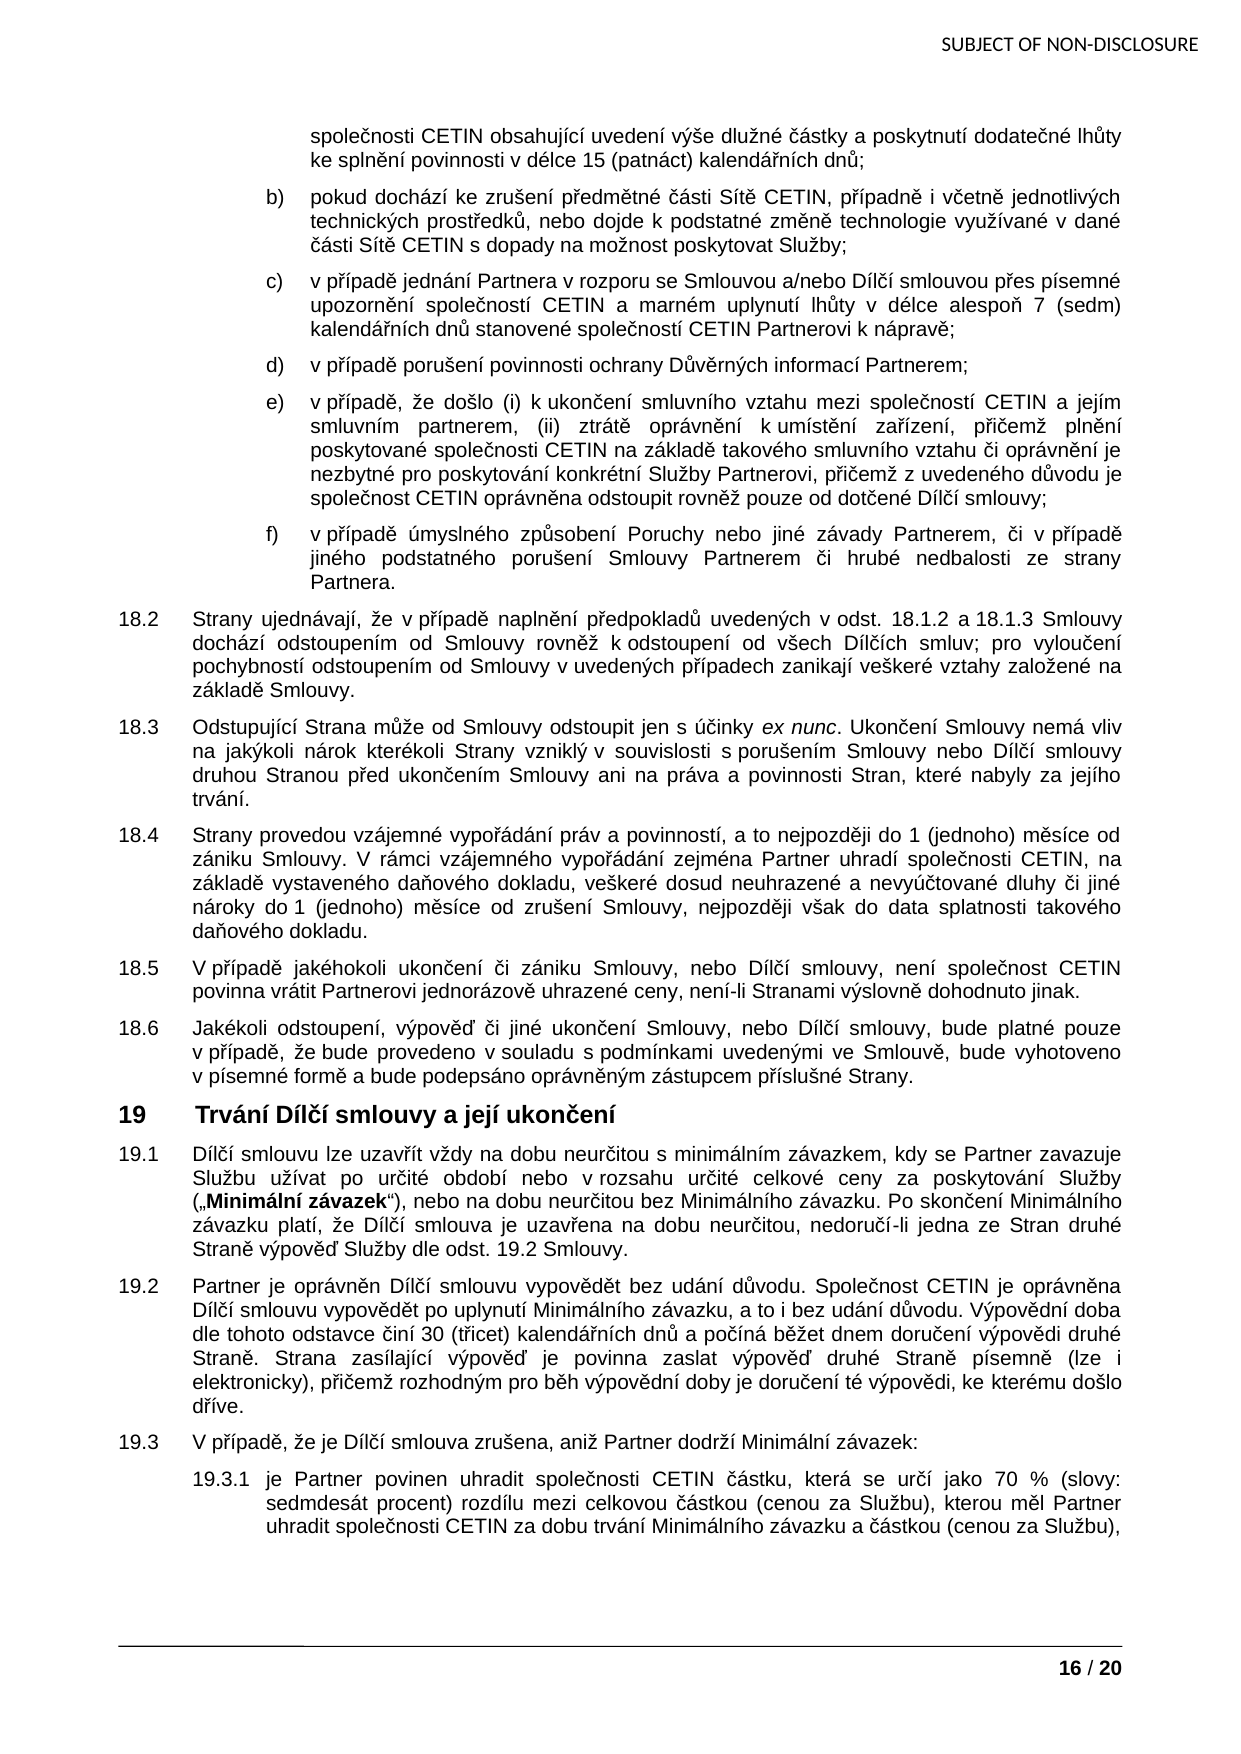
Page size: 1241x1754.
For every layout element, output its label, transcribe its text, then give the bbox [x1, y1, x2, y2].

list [266, 124, 1122, 172]
list v případě porušení povinnosti ochrany Důvěrných informací Partnerem; [266, 353, 1122, 377]
text Dílčí smlouvu lze uzavřít vždy na dobu neurčitou s minimálním závazkem, kdy se Partner zavazuje Službu užívat po určité období nebo v rozsahu určité celkové ceny za poskytování Služby („Minimální závazek“), nebo na dobu neurčitou bez Minimálního závazku. Po skončení Minimálního závazku platí, že Dílčí smlouva je uzavřena na dobu neurčitou, nedoručí-li jedna ze Stran druhé Straně výpověď Služby dle odst. 19.2 Smlouvy. [118, 1141, 1122, 1261]
text Trvání Dílčí smlouvy a její ukončení [118, 1100, 1122, 1129]
text V případě, že je Dílčí smlouva zrušena, aniž Partner dodrží Minimální závazek: [118, 1430, 1122, 1454]
list pokud dochází ke zrušení předmětné části Sítě CETIN, případně i včetně jednotlivých technických prostředků, nebo dojde k podstatné změně technologie využívané v dané části Sítě CETIN s dopady na možnost poskytovat Služby; [266, 184, 1122, 256]
list v případě, že došlo (i) k ukončení smluvního vztahu mezi společností CETIN a jejím smluvním partnerem, (ii) ztrátě oprávnění k umístění zařízení, přičemž plnění poskytované společnosti CETIN na základě takového smluvního vztahu či oprávnění je nezbytné pro poskytování konkrétní Služby Partnerovi, přičemž z uvedeného důvodu je společnost CETIN oprávněna odstoupit rovněž pouze od dotčené Dílčí smlouvy; [266, 390, 1122, 509]
text V případě jakéhokoli ukončení či zániku Smlouvy, nebo Dílčí smlouvy, není společnost CETIN povinna vrátit Partnerovi jednorázově uhrazené ceny, není-li Stranami výslovně dohodnuto jinak. [118, 955, 1122, 1003]
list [192, 1466, 1122, 1538]
list v případě úmyslného způsobení Poruchy nebo jiné závady Partnerem, či v případě jiného podstatného porušení Smlouvy Partnerem či hrubé nedbalosti ze strany Partnera. [266, 522, 1122, 594]
text Strany provedou vzájemné vypořádání práv a povinností, a to nejpozději do 1 (jednoho) měsíce od zániku Smlouvy. V rámci vzájemného vypořádání zejména Partner uhradí společnosti CETIN, na základě vystaveného daňového dokladu, veškeré dosud neuhrazené a nevyúčtované dluhy či jiné nároky do 1 (jednoho) měsíce od zrušení Smlouvy, nejpozději však do data splatnosti takového daňového dokladu. [118, 823, 1122, 943]
text Jakékoli odstoupení, výpověď či jiné ukončení Smlouvy, nebo Dílčí smlouvy, bude platné pouze v případě, že bude provedeno v souladu s podmínkami uvedenými ve Smlouvě, bude vyhotoveno v písemné formě a bude podepsáno oprávněným zástupcem příslušné Strany. [118, 1016, 1122, 1088]
text Strany ujednávají, že v případě naplnění předpokladů uvedených v odst. 18.1.2 a 18.1.3 Smlouvy dochází odstoupením od Smlouvy rovněž k odstoupení od všech Dílčích smluv; pro vyloučení pochybností odstoupením od Smlouvy v uvedených případech zanikají veškeré vztahy založené na základě Smlouvy. [118, 606, 1122, 702]
text Odstupující Strana může od Smlouvy odstoupit jen s účinky ex nunc. Ukončení Smlouvy nemá vliv na jakýkoli nárok kterékoli Strany vzniklý v souvislosti s porušením Smlouvy nebo Dílčí smlouvy druhou Stranou před ukončením Smlouvy ani na práva a povinnosti Stran, které nabyly za jejího trvání. [118, 715, 1122, 811]
list v případě jednání Partnera v rozporu se Smlouvou a/nebo Dílčí smlouvou přes písemné upozornění společností CETIN a marném uplynutí lhůty v délce alespoň 7 (sedm) kalendářních dnů stanovené společností CETIN Partnerovi k nápravě; [266, 269, 1122, 341]
text Partner je oprávněn Dílčí smlouvu vypovědět bez udání důvodu. Společnost CETIN je oprávněna Dílčí smlouvu vypovědět po uplynutí Minimálního závazku, a to i bez udání důvodu. Výpovědní doba dle tohoto odstavce činí 30 (třicet) kalendářních dnů a počíná běžet dnem doručení výpovědi druhé Straně. Strana zasílající výpověď je povinna zaslat výpověď druhé Straně písemně (lze i elektronicky), přičemž rozhodným pro běh výpovědní doby je doručení té výpovědi, ke kterému došlo dříve. [118, 1274, 1122, 1417]
